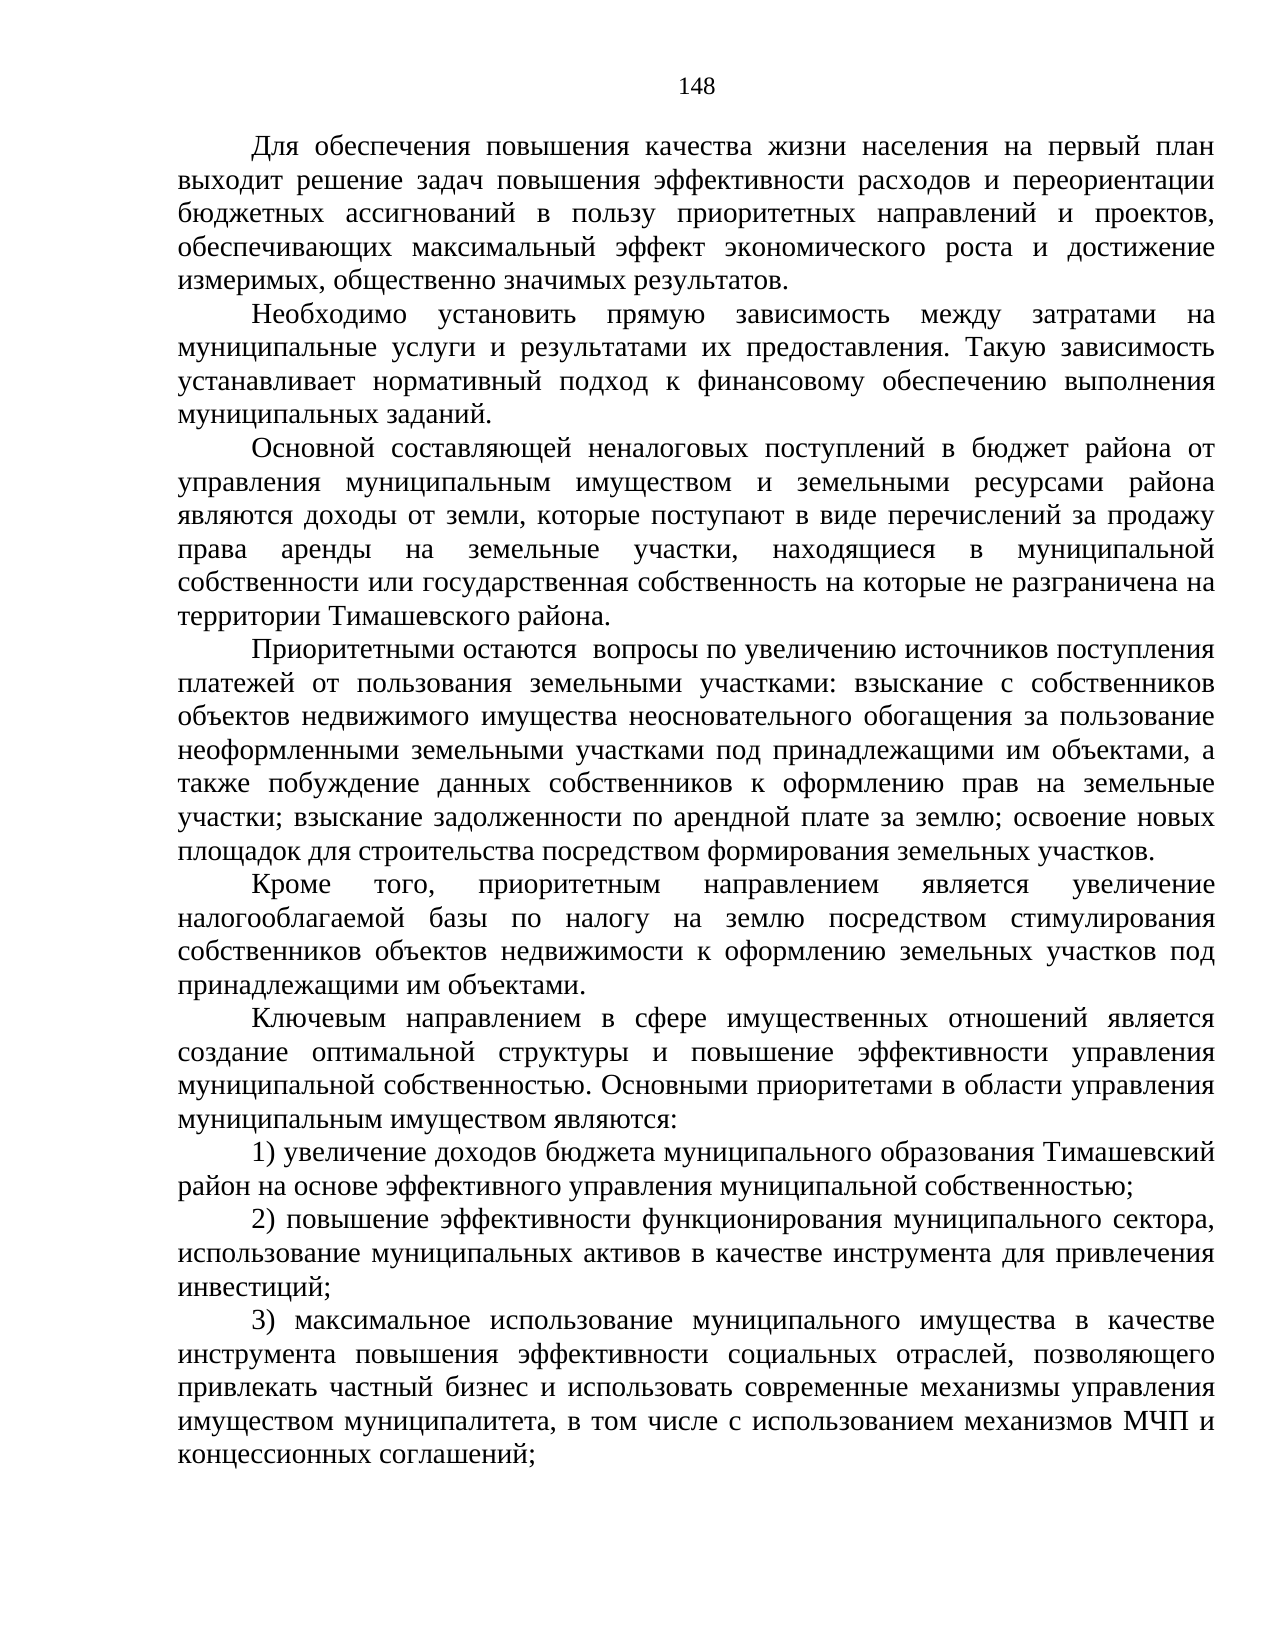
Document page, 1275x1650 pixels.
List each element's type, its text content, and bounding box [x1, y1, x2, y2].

text Кроме того, приоритетным направлением является увеличение налогооблагаемой базы по налогу на землю посредством стимулирования собственников объектов недвижимости к оформлению земельных участков под принадлежащими им объектами. [177, 866, 1216, 1000]
text Основной составляющей неналоговых поступлений в бюджет района от управления муниципальным имуществом и земельными ресурсами района являются доходы от земли, которые поступают в виде перечислений за продажу права аренды на земельные участки, находящиеся в муниципальной собственности или государственная собственность на которые не разграничена на территории Тимашевского района. [177, 430, 1216, 631]
text Для обеспечения повышения качества жизни населения на первый план выходит решение задач повышения эффективности расходов и переориентации бюджетных ассигнований в пользу приоритетных направлений и проектов, обеспечивающих максимальный эффект экономического роста и достижение измеримых, общественно значимых результатов. [177, 128, 1216, 296]
text 3) максимальное использование муниципального имущества в качестве инструмента повышения эффективности социальных отраслей, позволяющего привлекать частный бизнес и использовать современные механизмы управления имуществом муниципалитета, в том числе с использованием механизмов МЧП и концессионных соглашений; [177, 1302, 1216, 1470]
text 1) увеличение доходов бюджета муниципального образования Тимашевский район на основе эффективного управления муниципальной собственностью; [177, 1134, 1216, 1202]
text Приоритетными остаются вопросы по увеличению источников поступления платежей от пользования земельными участками: взыскание с собственников объектов недвижимого имущества неосновательного обогащения за пользование неоформленными земельными участками под принадлежащими им объектами, а также побуждение данных собственников к оформлению прав на земельные участки; взыскание задолженности по арендной плате за землю; освоение новых площадок для строительства посредством формирования земельных участков. [177, 631, 1216, 866]
text Необходимо установить прямую зависимость между затратами на муниципальные услуги и результатами их предоставления. Такую зависимость устанавливает нормативный подход к финансовому обеспечению выполнения муниципальных заданий. [177, 296, 1216, 430]
text Ключевым направлением в сфере имущественных отношений является создание оптимальной структуры и повышение эффективности управления муниципальной собственностью. Основными приоритетами в области управления муниципальным имуществом являются: [177, 1000, 1216, 1134]
text 2) повышение эффективности функционирования муниципального сектора, использование муниципальных активов в качестве инструмента для привлечения инвестиций; [177, 1202, 1216, 1302]
